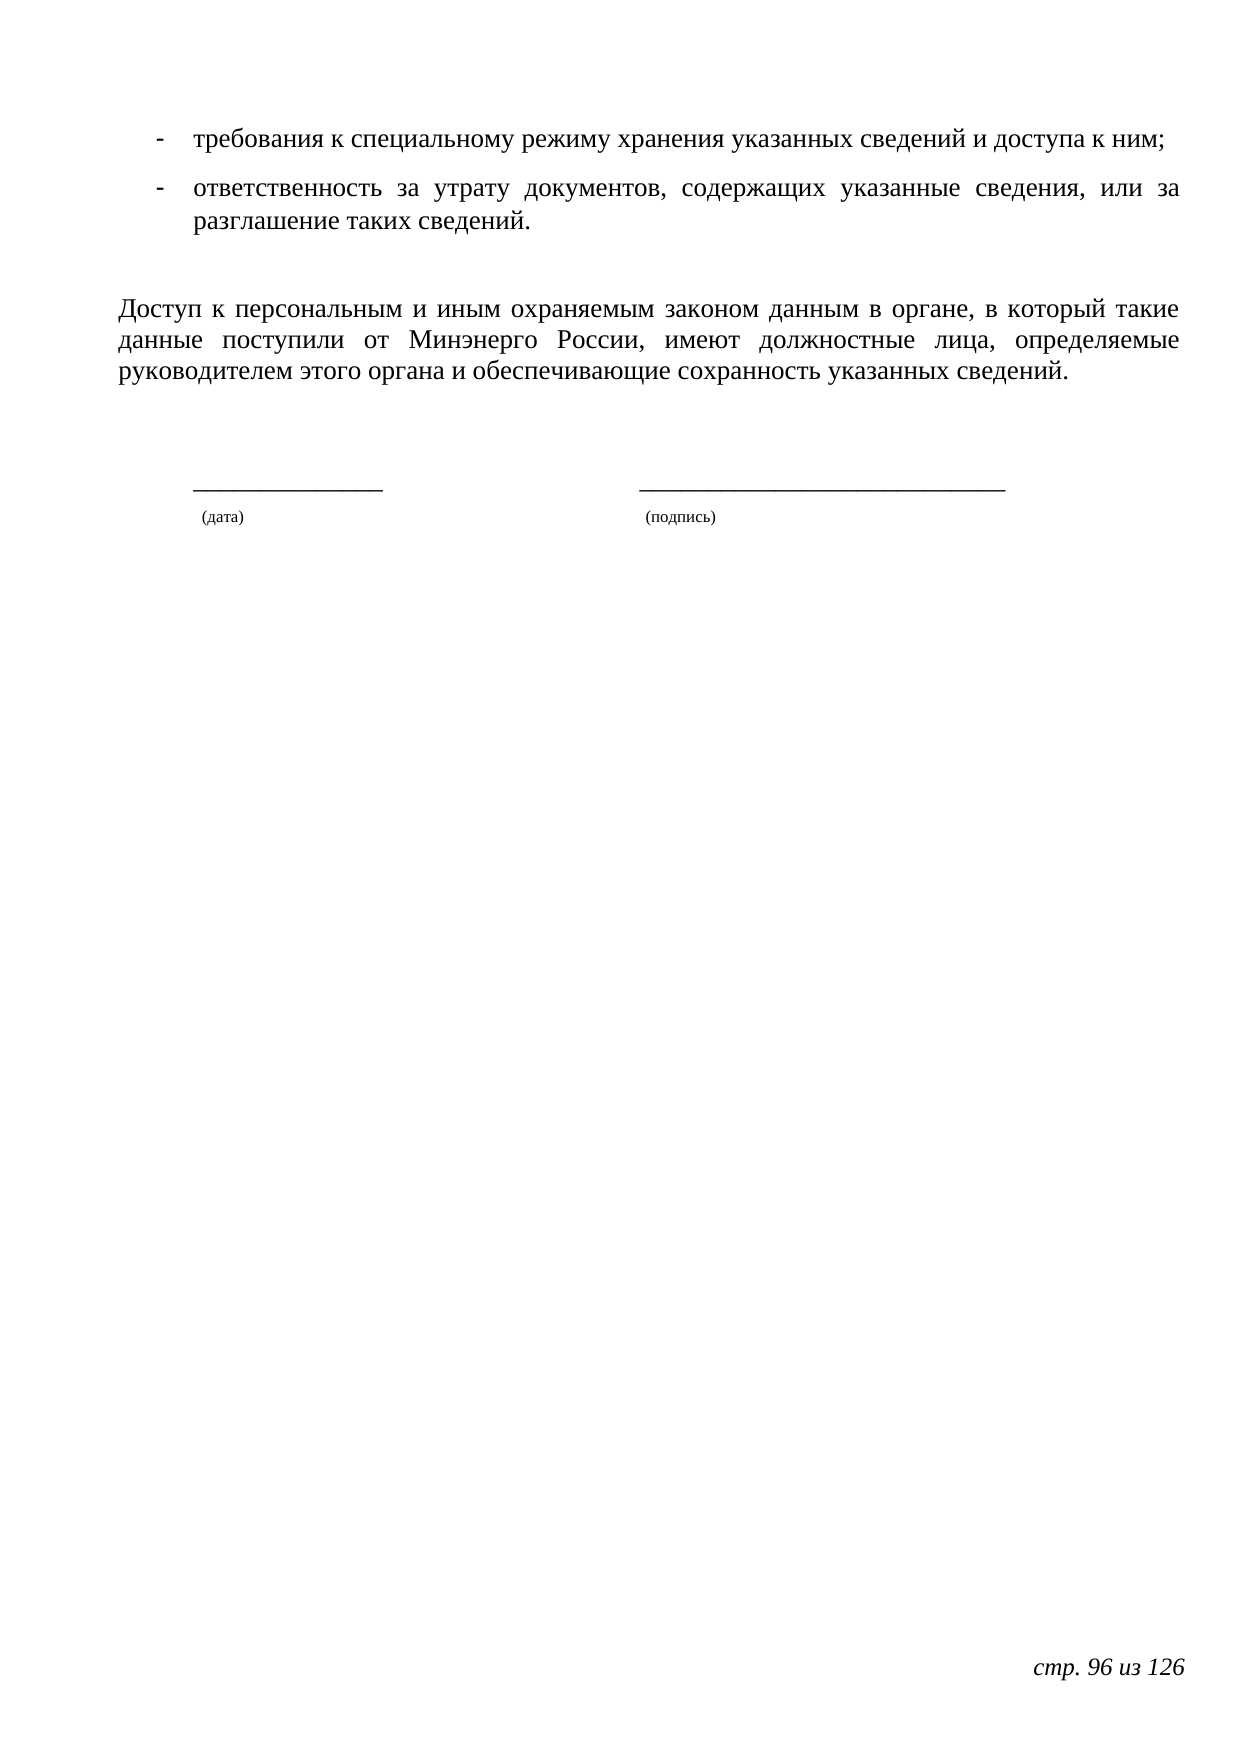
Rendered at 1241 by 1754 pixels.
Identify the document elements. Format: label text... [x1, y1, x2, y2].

text Доступ к персональным и иным охраняемым законом данным в органе, в который такие данные поступили от Минэнерго России, имеют должностные лица, определяемые руководителем этого органа и обеспечивающие сохранность указанных сведений. [118, 292, 1181, 385]
list ответственность за утрату документов, содержащих указанные сведения, или за разглашение таких сведений. [156, 167, 1181, 236]
text (дата) (подпись) [134, 506, 1181, 540]
list требования к специальному режиму хранения указанных сведений и доступа к ним; [156, 118, 1181, 155]
text ______________ ___________________________ [193, 463, 1181, 494]
